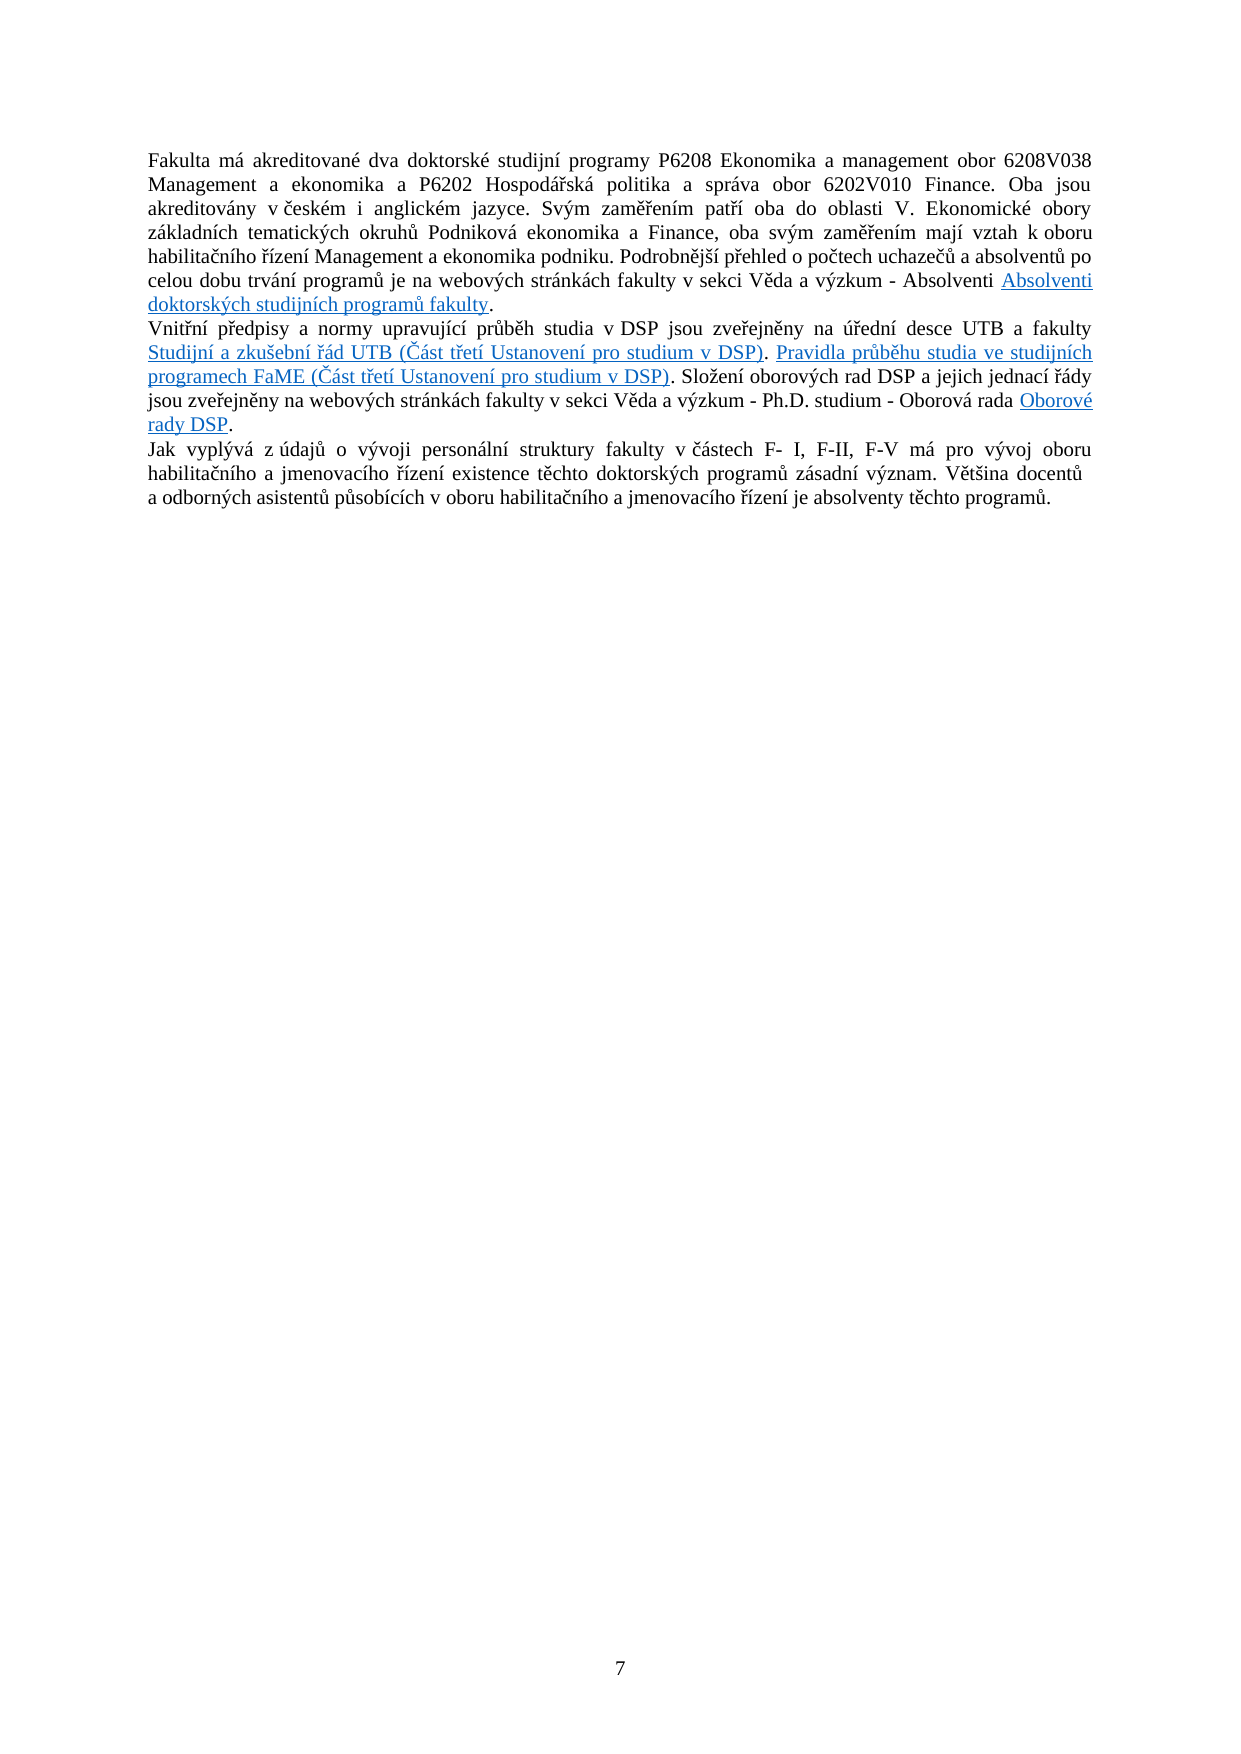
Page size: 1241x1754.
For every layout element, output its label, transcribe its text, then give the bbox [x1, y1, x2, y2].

text Vnitřní předpisy a normy upravující průběh studia v DSP jsou zveřejněny na úřední desce UTB a fakulty Studijní a zkušební řád UTB (Část třetí Ustanovení pro studium v DSP). Pravidla průběhu studia ve studijních programech FaME (Část třetí Ustanovení pro studium v DSP). Složení oborových rad DSP a jejich jednací řády jsou zveřejněny na webových stránkách fakulty v sekci Věda a výzkum - Ph.D. studium - Oborová rada Oborové rady DSP. [148, 316, 1092, 436]
text Fakulta má akreditované dva doktorské studijní programy P6208 Ekonomika a management obor 6208V038 Management a ekonomika a P6202 Hospodářská politika a správa obor 6202V010 Finance. Oba jsou akreditovány v českém i anglickém jazyce. Svým zaměřením patří oba do oblasti V. Ekonomické obory základních tematických okruhů Podniková ekonomika a Finance, oba svým zaměřením mají vztah k oboru habilitačního řízení Management a ekonomika podniku. Podrobnější přehled o počtech uchazečů a absolventů po celou dobu trvání programů je na webových stránkách fakulty v sekci Věda a výzkum - Absolventi Absolventi doktorských studijních programů fakulty. [148, 148, 1092, 316]
text Jak vyplývá z údajů o vývoji personální struktury fakulty v částech F- I, F-II, F-V má pro vývoj oboru habilitačního a jmenovacího řízení existence těchto doktorských programů zásadní význam. Většina docentů a odborných asistentů působících v oboru habilitačního a jmenovacího řízení je absolventy těchto programů. [148, 436, 1092, 509]
